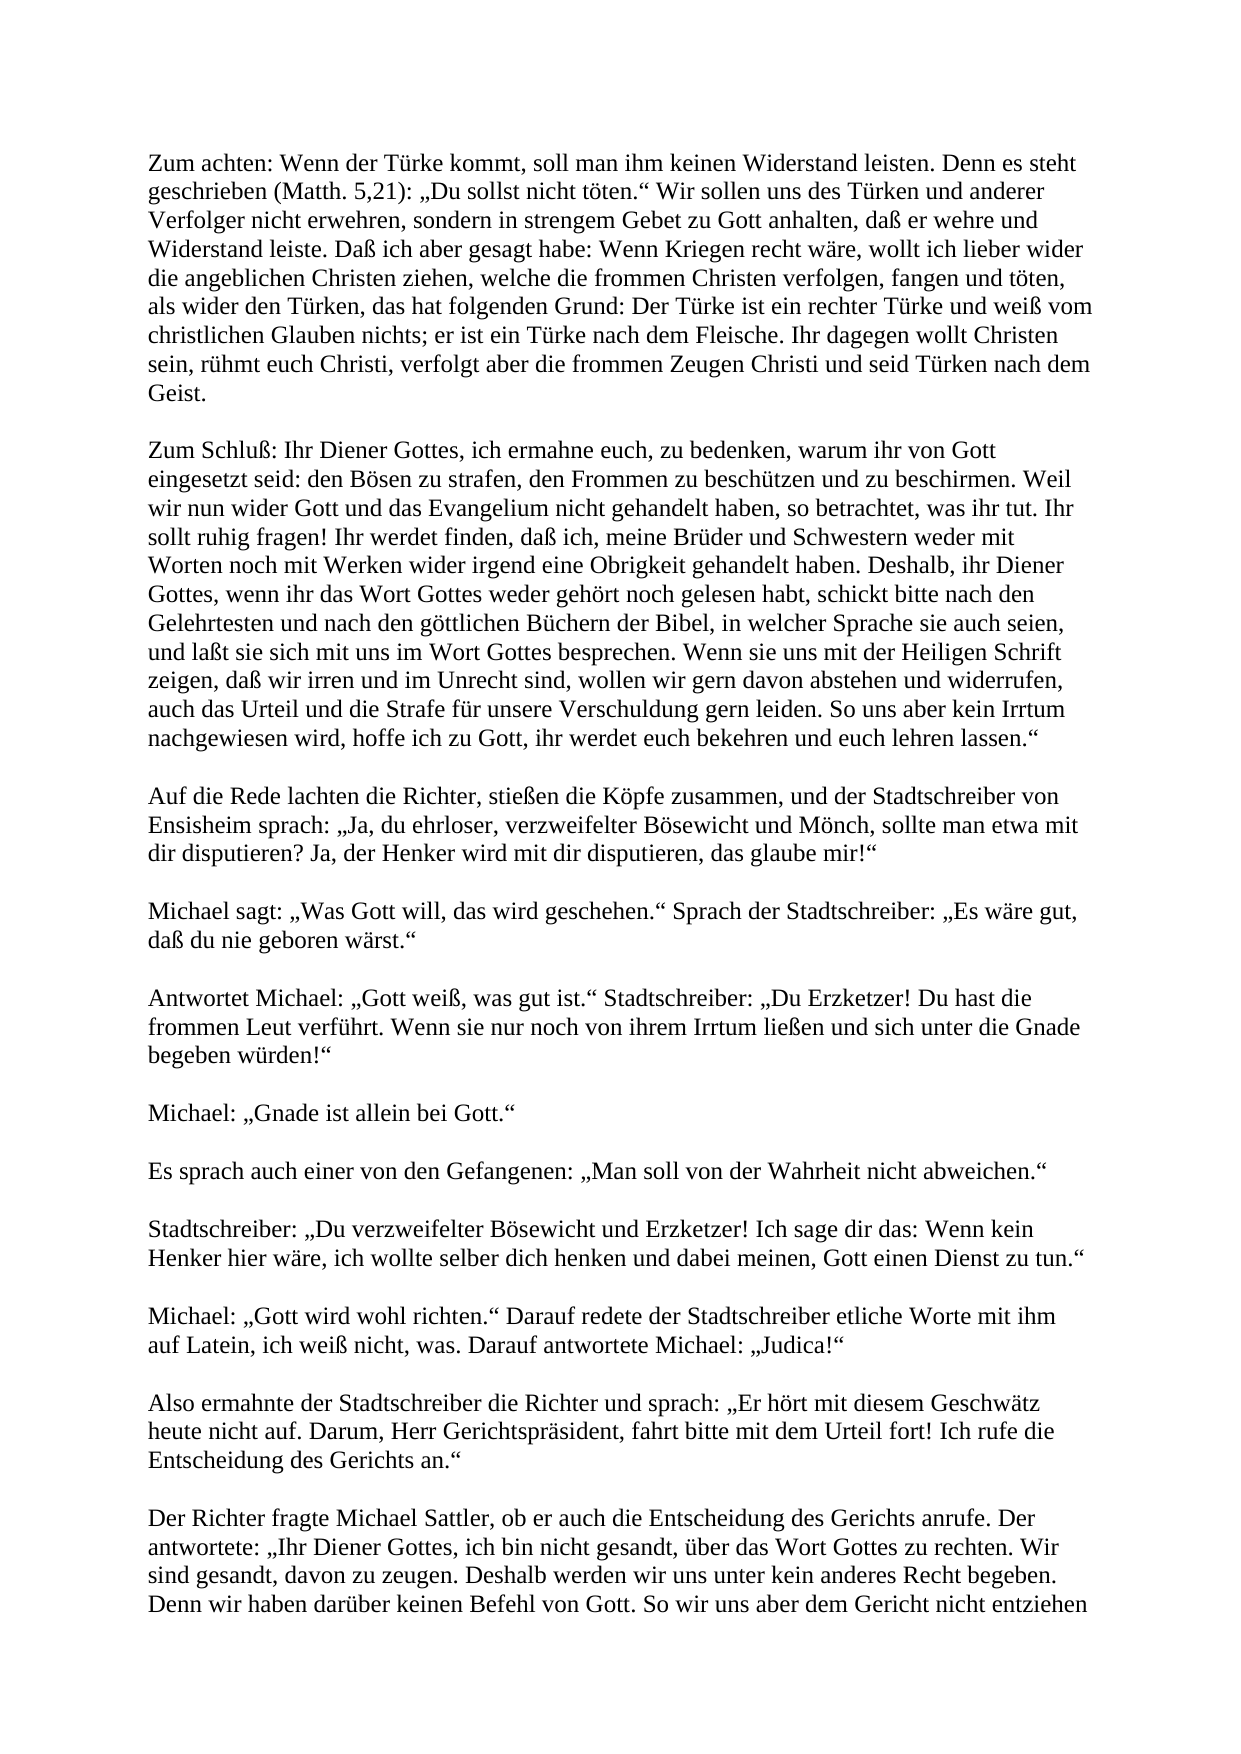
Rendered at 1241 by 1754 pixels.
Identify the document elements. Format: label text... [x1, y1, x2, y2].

text Michael: „Gott wird wohl richten.“ Darauf redete der Stadtschreiber etliche Worte mit ihm auf Latein, ich weiß nicht, was. Darauf antwortete Michael: „Judica!“ [148, 1301, 1093, 1358]
text Auf die Rede lachten die Richter, stießen die Köpfe zusammen, und der Stadtschreiber von Ensisheim sprach: „Ja, du ehrloser, verzweifelter Bösewicht und Mönch, sollte man etwa mit dir disputieren? Ja, der Henker wird mit dir disputieren, das glaube mir!“ [148, 781, 1093, 867]
text Es sprach auch einer von den Gefangenen: „Man soll von der Wahrheit nicht abweichen.“ [148, 1156, 1093, 1185]
text Michael: „Gnade ist allein bei Gott.“ [148, 1098, 1093, 1127]
text Zum achten: Wenn der Türke kommt, soll man ihm keinen Widerstand leisten. Denn es steht geschrieben (Matth. 5,21): „Du sollst nicht töten.“ Wir sollen uns des Türken und anderer Verfolger nicht erwehren, sondern in strengem Gebet zu Gott anhalten, daß er wehre und Widerstand leiste. Daß ich aber gesagt habe: Wenn Kriegen recht wäre, wollt ich lieber wider die angeblichen Christen ziehen, welche die frommen Christen verfolgen, fangen und töten, als wider den Türken, das hat folgenden Grund: Der Türke ist ein rechter Türke und weiß vom christlichen Glauben nichts; er ist ein Türke nach dem Fleische. Ihr dagegen wollt Christen sein, rühmt euch Christi, verfolgt aber die frommen Zeugen Christi und seid Türken nach dem Geist. [148, 148, 1093, 406]
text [148, 1503, 1093, 1618]
text Zum Schluß: Ihr Diener Gottes, ich ermahne euch, zu bedenken, warum ihr von Gott eingesetzt seid: den Bösen zu strafen, den Frommen zu beschützen und zu beschirmen. Weil wir nun wider Gott und das Evangelium nicht gehandelt haben, so betrachtet, was ihr tut. Ihr sollt ruhig fragen! Ihr werdet finden, daß ich, meine Brüder und Schwestern weder mit Worten noch mit Werken wider irgend eine Obrigkeit gehandelt haben. Deshalb, ihr Diener Gottes, wenn ihr das Wort Gottes weder gehört noch gelesen habt, schickt bitte nach den Gelehrtesten und nach den göttlichen Büchern der Bibel, in welcher Sprache sie auch seien, und laßt sie sich mit uns im Wort Gottes besprechen. Wenn sie uns mit der Heiligen Schrift zeigen, daß wir irren und im Unrecht sind, wollen wir gern davon abstehen und widerrufen, auch das Urteil und die Strafe für unsere Verschuldung gern leiden. So uns aber kein Irrtum nachgewiesen wird, hoffe ich zu Gott, ihr werdet euch bekehren und euch lehren lassen.“ [148, 436, 1093, 752]
text Stadtschreiber: „Du verzweifelter Bösewicht und Erzketzer! Ich sage dir das: Wenn kein Henker hier wäre, ich wollte selber dich henken und dabei meinen, Gott einen Dienst zu tun.“ [148, 1214, 1093, 1272]
text Antwortet Michael: „Gott weiß, was gut ist.“ Stadtschreiber: „Du Erzketzer! Du hast die frommen Leut verführt. Wenn sie nur noch von ihrem Irrtum ließen und sich unter die Gnade begeben würden!“ [148, 983, 1093, 1069]
text Also ermahnte der Stadtschreiber die Richter und sprach: „Er hört mit diesem Geschwätz heute nicht auf. Darum, Herr Gerichtspräsident, fahrt bitte mit dem Urteil fort! Ich rufe die Entscheidung des Gerichts an.“ [148, 1388, 1093, 1474]
text Michael sagt: „Was Gott will, das wird geschehen.“ Sprach der Stadtschreiber: „Es wäre gut, daß du nie geboren wärst.“ [148, 896, 1093, 954]
